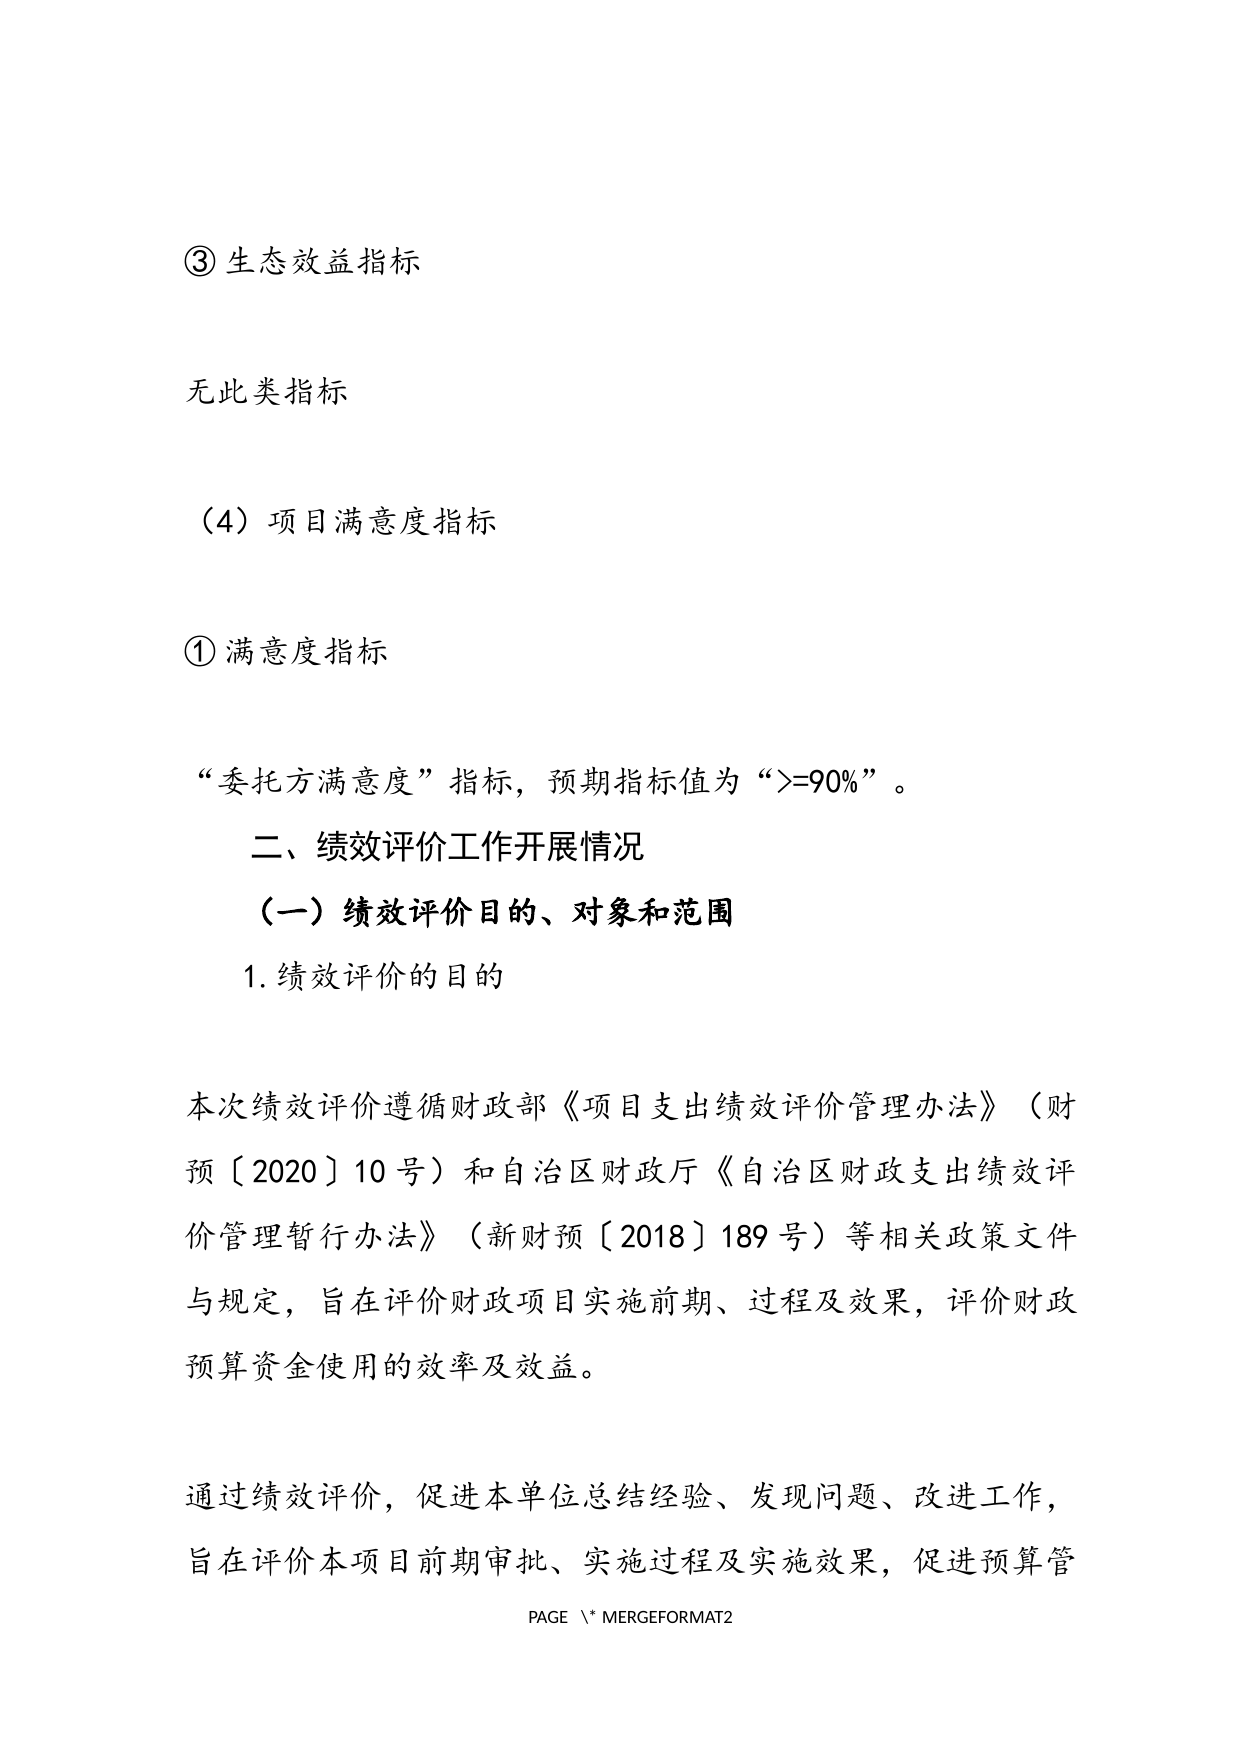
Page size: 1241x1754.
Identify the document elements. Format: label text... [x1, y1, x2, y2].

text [183, 942, 1078, 1592]
text 二、绩效评价工作开展情况 [183, 812, 1078, 877]
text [183, 162, 1078, 812]
text （一）绩效评价目的、对象和范围 [183, 877, 1078, 942]
